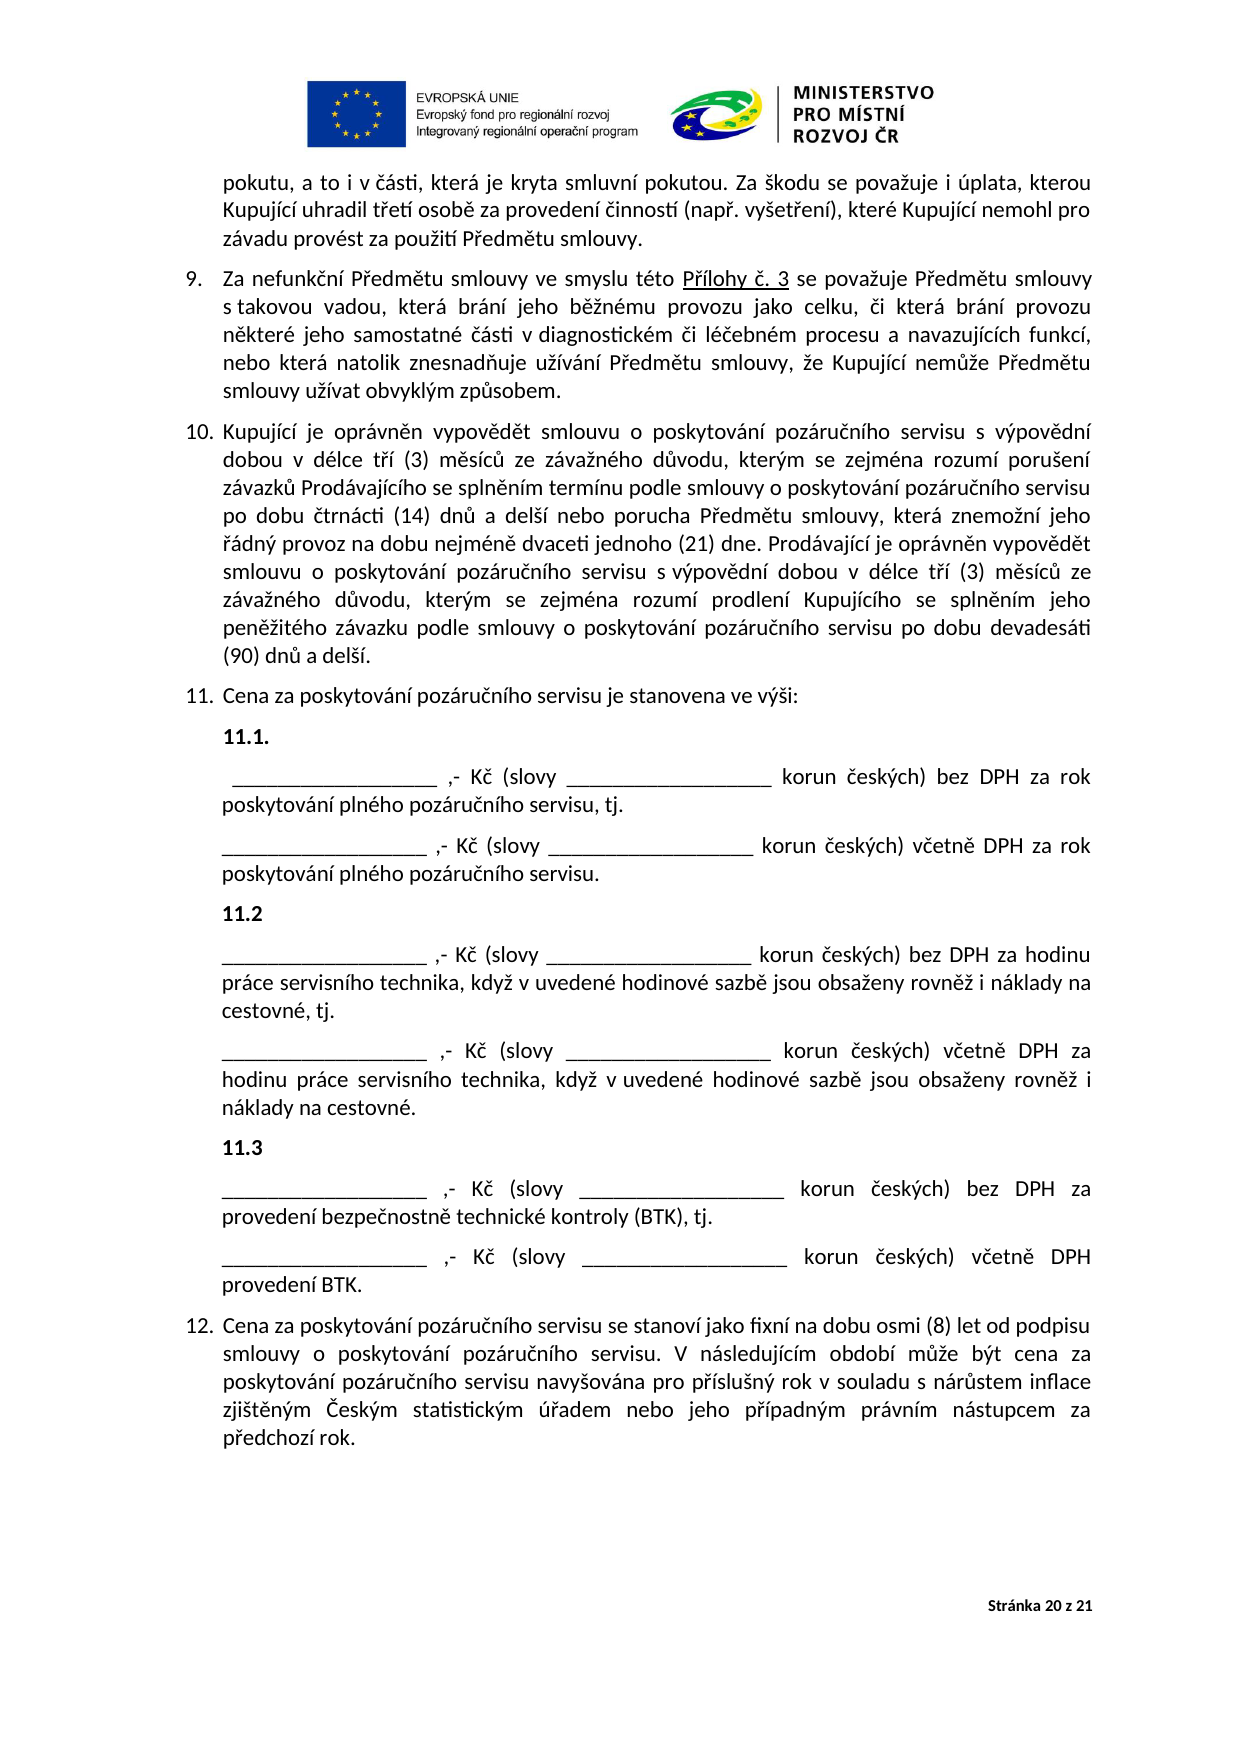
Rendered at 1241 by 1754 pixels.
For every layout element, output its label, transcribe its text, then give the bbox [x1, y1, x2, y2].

text __________________ ,- Kč (slovy __________________ korun českých) včetně DPH za hodinu práce servisního technika, když v uvedené hodinové sazbě jsou obsaženy rovněž i náklady na cestovné. [222, 1037, 1092, 1121]
list Za nefunkční Předmětu smlouvy ve smyslu této Přílohy č. 3 se považuje Předmětu smlouvy s takovou vadou, která brání jeho běžnému provozu jako celku, či která brání provozu některé jeho samostatné části v diagnostickém či léčebném procesu a navazujících funkcí, nebo která natolik znesnadňuje užívání Předmětu smlouvy, že Kupující nemůže Předmětu smlouvy užívat obvyklým způsobem. [185, 264, 1092, 404]
list Kupující je oprávněn vypovědět smlouvu o poskytování pozáručního servisu s výpovědní dobou v délce tří (3) měsíců ze závažného důvodu, kterým se zejména rozumí porušení závazků Prodávajícího se splněním termínu podle smlouvy o poskytování pozáručního servisu po dobu čtrnácti (14) dnů a delší nebo porucha Předmětu smlouvy, která znemožní jeho řádný provoz na dobu nejméně dvaceti jednoho (21) dne. Prodávající je oprávněn vypovědět smlouvu o poskytování pozáručního servisu s výpovědní dobou v délce tří (3) měsíců ze závažného důvodu, kterým se zejména rozumí prodlení Kupujícího se splněním jeho peněžitého závazku podle smlouvy o poskytování pozáručního servisu po dobu devadesáti (90) dnů a delší. [185, 417, 1092, 669]
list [185, 168, 1092, 252]
text __________________ ,- Kč (slovy __________________ korun českých) bez DPH za provedení bezpečnostně technické kontroly (BTK), tj. [222, 1174, 1092, 1230]
text 11.2 [222, 899, 1092, 928]
list Cena za poskytování pozáručního servisu je stanovena ve výši: [185, 681, 1092, 709]
text __________________ ,- Kč (slovy __________________ korun českých) včetně DPH provedení BTK. [222, 1242, 1092, 1298]
text 11.1. [223, 722, 1092, 750]
text __________________ ,- Kč (slovy __________________ korun českých) bez DPH za rok poskytování plného pozáručního servisu, tj. [222, 762, 1092, 818]
text __________________ ,- Kč (slovy __________________ korun českých) včetně DPH za rok poskytování plného pozáručního servisu. [222, 831, 1092, 887]
text __________________ ,- Kč (slovy __________________ korun českých) bez DPH za hodinu práce servisního technika, když v uvedené hodinové sazbě jsou obsaženy rovněž i náklady na cestovné, tj. [222, 940, 1092, 1024]
list Cena za poskytování pozáručního servisu se stanoví jako fixní na dobu osmi (8) let od podpisu smlouvy o poskytování pozáručního servisu. V následujícím období může být cena za poskytování pozáručního servisu navyšována pro příslušný rok v souladu s nárůstem inflace zjištěným Českým statistickým úřadem nebo jeho případným právním nástupcem za předchozí rok. [185, 1311, 1092, 1451]
text 11.3 [222, 1133, 1092, 1161]
